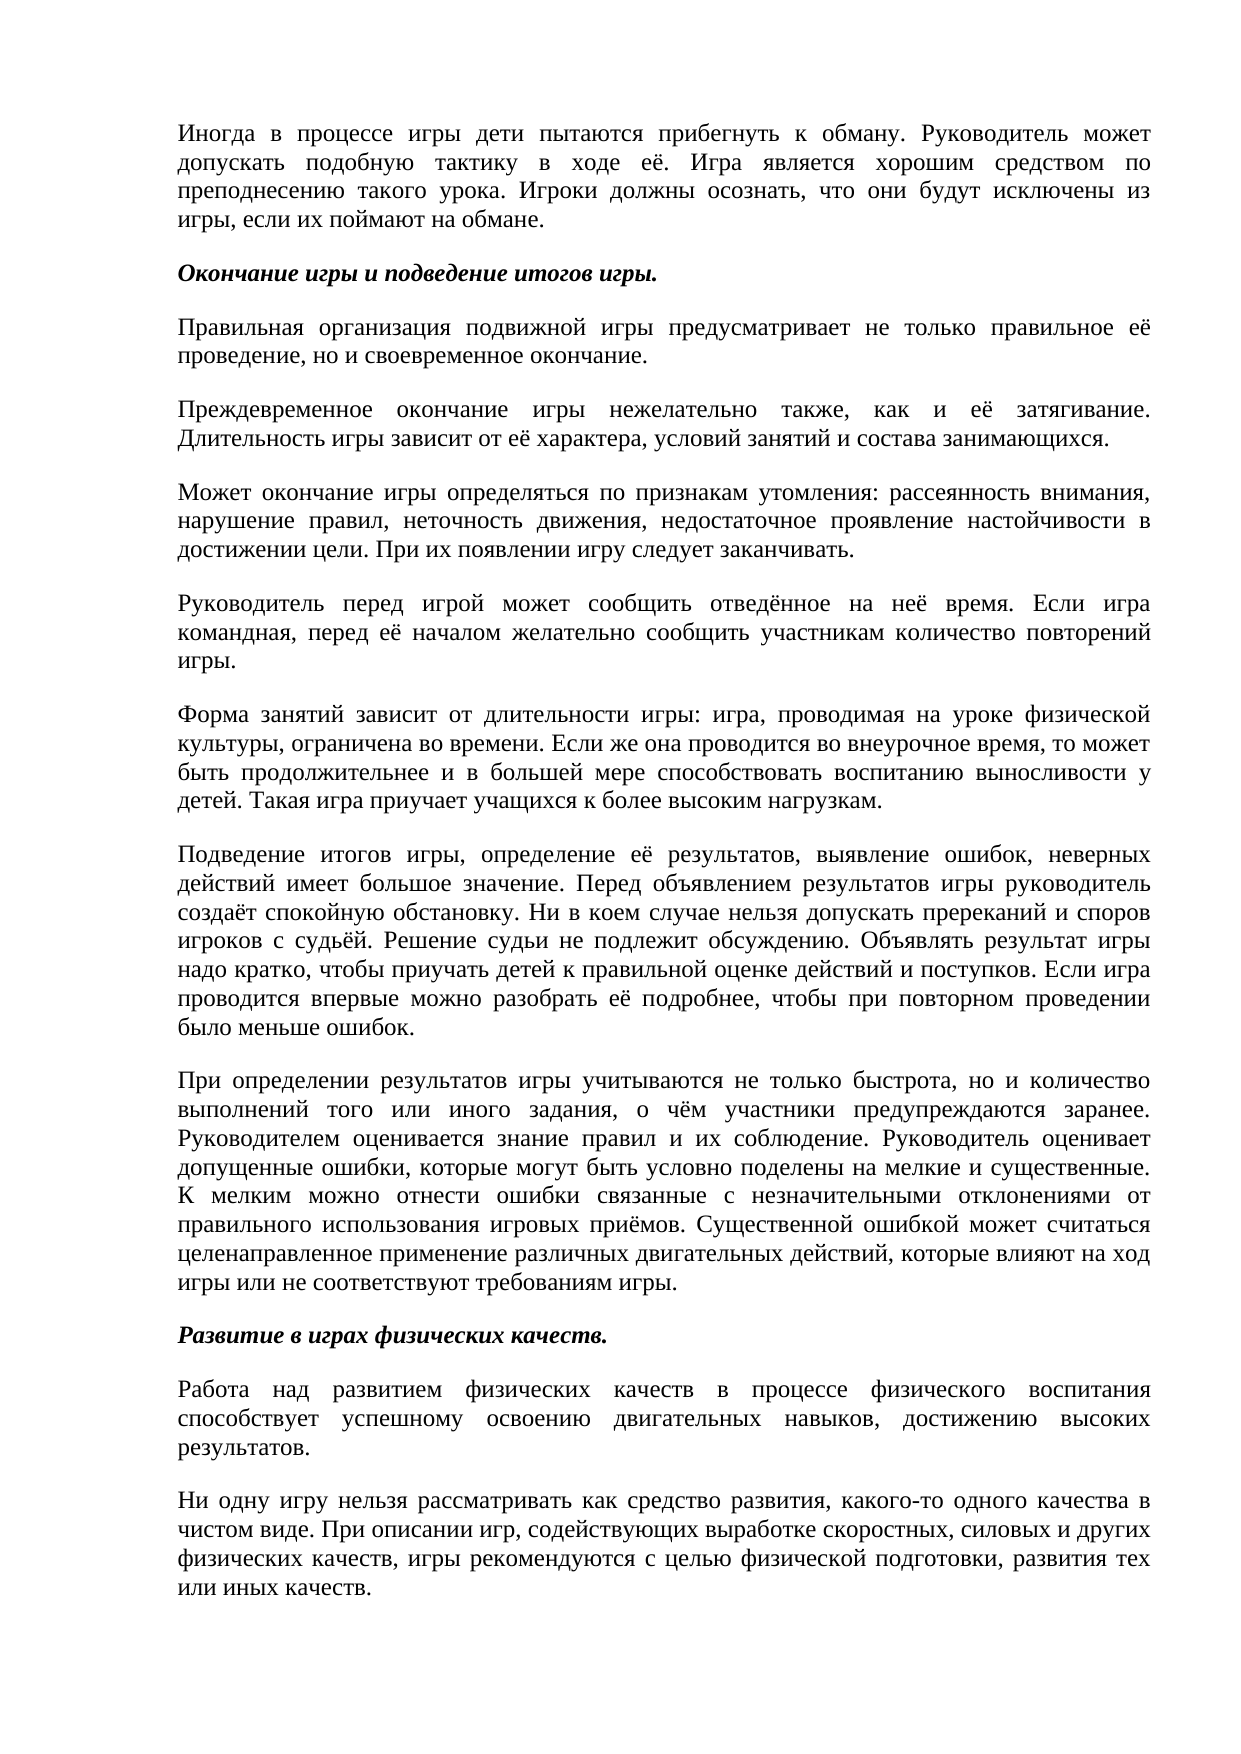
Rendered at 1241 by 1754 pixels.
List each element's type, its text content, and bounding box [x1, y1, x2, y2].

text Правильная организация подвижной игры предусматривает не только правильное её проведение, но и своевременное окончание. [177, 312, 1152, 369]
text Подведение итогов игры, определение её результатов, выявление ошибок, неверных действий имеет большое значение. Перед объявлением результатов игры руководитель создаёт спокойную обстановку. Ни в коем случае нельзя допускать пререканий и споров игроков с судьёй. Решение судьи не подлежит обсуждению. Объявлять результат игры надо кратко, чтобы приучать детей к правильной оценке действий и поступков. Если игра проводится впервые можно разобрать её подробнее, чтобы при повторном проведении было меньше ошибок. [177, 839, 1152, 1041]
text Ни одну игру нельзя рассматривать как средство развития, какого-то одного качества в чистом виде. При описании игр, содействующих выработке скоростных, силовых и других физических качеств, игры рекомендуются с целью физической подготовки, развития тех или иных качеств. [177, 1486, 1152, 1601]
text Развитие в играх физических качеств. [177, 1321, 1152, 1349]
text Преждевременное окончание игры нежелательно также, как и её затягивание. Длительность игры зависит от её характера, условий занятий и состава занимающихся. [177, 394, 1152, 452]
text Иногда в процессе игры дети пытаются прибегнуть к обману. Руководитель может допускать подобную тактику в ходе её. Игра является хорошим средством по преподнесению такого урока. Игроки должны осознать, что они будут исключены из игры, если их поймают на обмане. [177, 118, 1152, 233]
text Работа над развитием физических качеств в процессе физического воспитания способствует успешному освоению двигательных навыков, достижению высоких результатов. [177, 1374, 1152, 1461]
text Руководитель перед игрой может сообщить отведённое на неё время. Если игра командная, перед её началом желательно сообщить участникам количество повторений игры. [177, 588, 1152, 674]
text При определении результатов игры учитываются не только быстрота, но и количество выполнений того или иного задания, о чём участники предупреждаются заранее. Руководителем оценивается знание правил и их соблюдение. Руководитель оценивает допущенные ошибки, которые могут быть условно поделены на мелкие и существенные. К мелким можно отнести ошибки связанные с незначительными отклонениями от правильного использования игровых приёмов. Существенной ошибкой может считаться целенаправленное применение различных двигательных действий, которые влияют на ход игры или не соответствуют требованиям игры. [177, 1066, 1152, 1296]
text Форма занятий зависит от длительности игры: игра, проводимая на уроке физической культуры, ограничена во времени. Если же она проводится во внеурочное время, то может быть продолжительнее и в большей мере способствовать воспитанию выносливости у детей. Такая игра приучает учащихся к более высоким нагрузкам. [177, 699, 1152, 814]
text Окончание игры и подведение итогов игры. [177, 258, 1152, 287]
text Может окончание игры определяться по признакам утомления: рассеянность внимания, нарушение правил, неточность движения, недостаточное проявление настойчивости в достижении цели. При их появлении игру следует заканчивать. [177, 477, 1152, 563]
